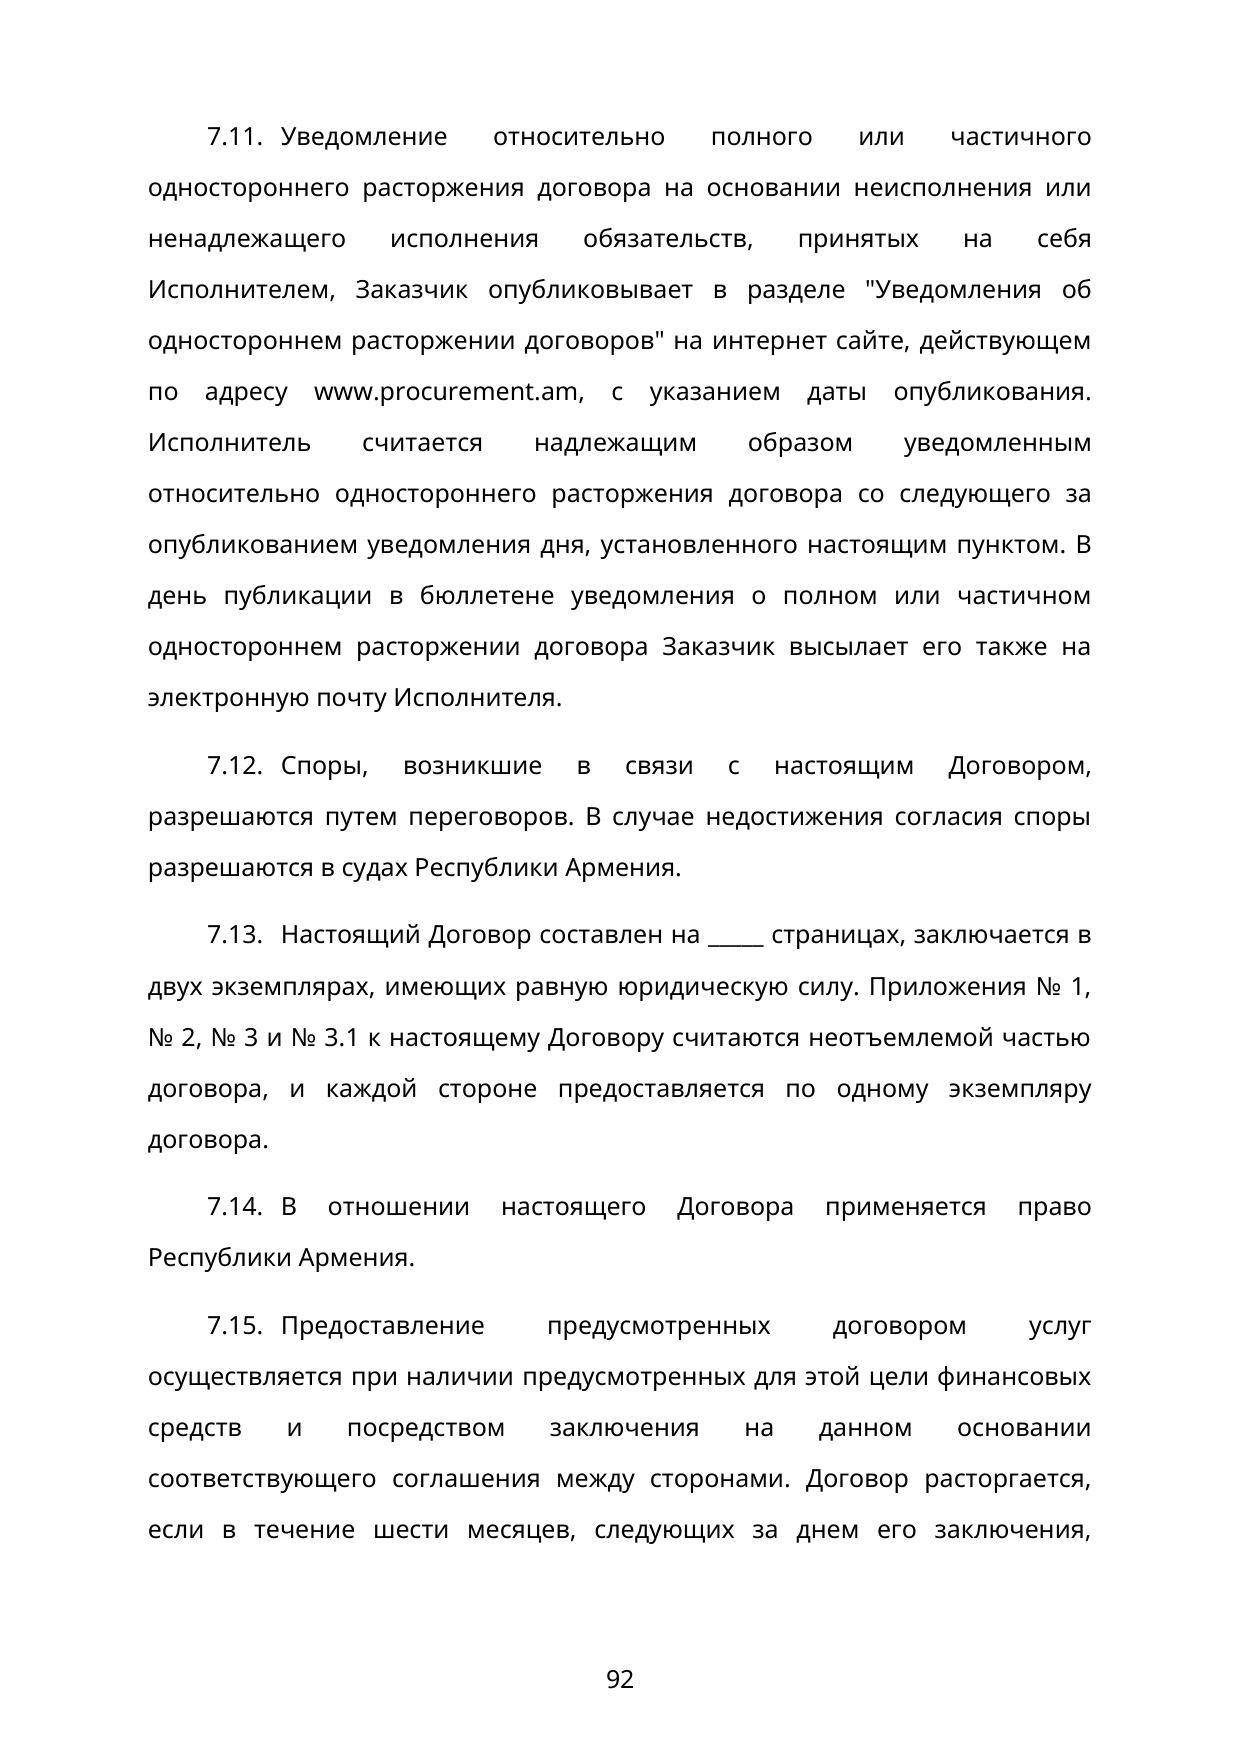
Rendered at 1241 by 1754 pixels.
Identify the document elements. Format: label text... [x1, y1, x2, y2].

text 7.13. Настоящий Договор составлен на _____ страницах, заключается в двух экземплярах, имеющих равную юридическую силу. Приложения № 1, № 2, № 3 и № 3.1 к настоящему Договору считаются неотъемлемой частью договора, и каждой стороне предоставляется по одному экземпляру договора. [148, 917, 1092, 1155]
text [148, 1308, 1092, 1546]
text 7.14. В отношении настоящего Договора применяется право Республики Армения. [148, 1189, 1092, 1274]
text 7.11. Уведомление относительно полного или частичного одностороннего расторжения договора на основании неисполнения или ненадлежащего исполнения обязательств, принятых на себя Исполнителем, Заказчик опубликовывает в разделе "Уведомления об одностороннем расторжении договоров" на интернет сайте, действующем по адресу www.procurement.am, с указанием даты опубликования. Исполнитель считается надлежащим образом уведомленным относительно одностороннего расторжения договора со следующего за опубликованием уведомления дня, установленного настоящим пунктом. В день публикации в бюллетене уведомления о полном или частичном одностороннем расторжении договора Заказчик высылает его также на электронную почту Исполнителя. [148, 118, 1092, 714]
text 7.12. Споры, возникшие в связи с настоящим Договором, разрешаются путем переговоров. В случае недостижения согласия споры разрешаются в судах Республики Армения. [148, 747, 1092, 883]
